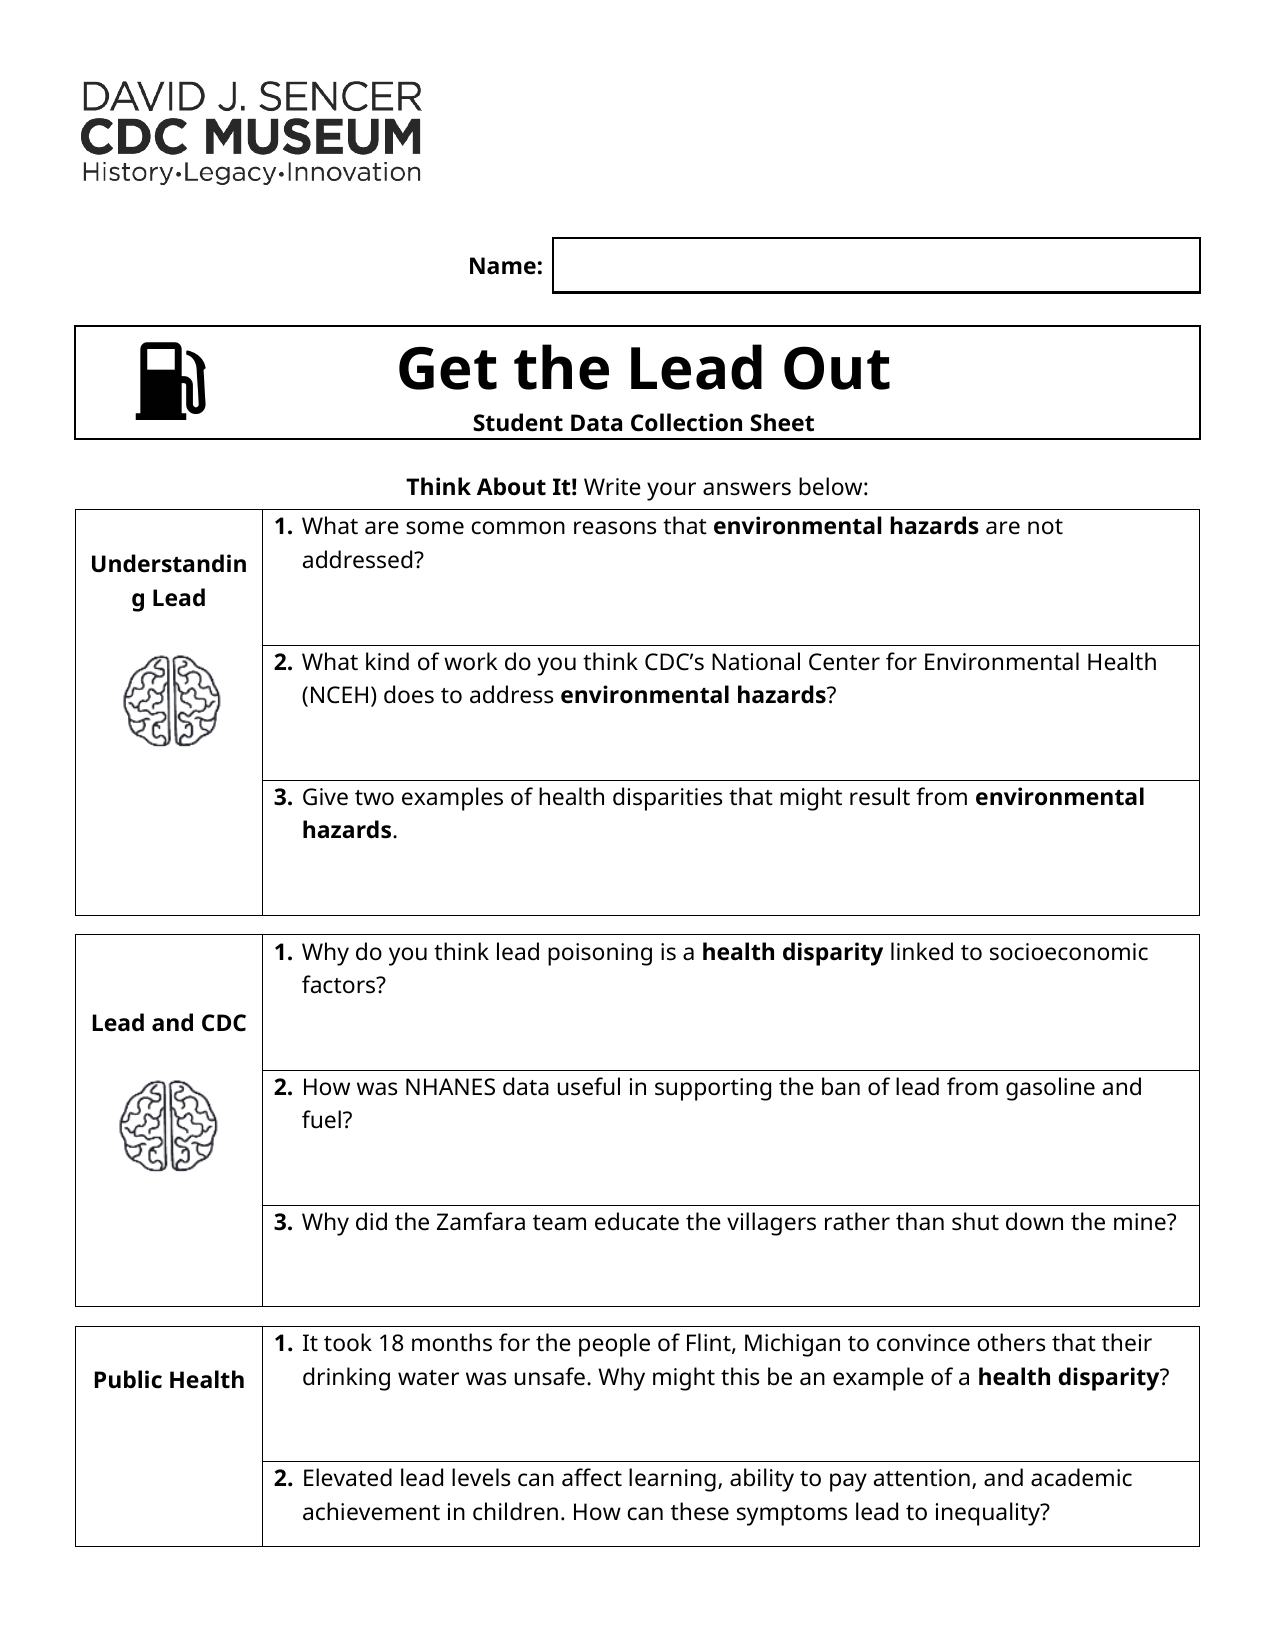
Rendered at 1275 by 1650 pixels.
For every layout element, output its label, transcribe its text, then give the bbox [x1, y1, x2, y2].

picture [120, 652, 224, 751]
picture [117, 1077, 221, 1176]
subtitle Think About It! Write your answers below: [75, 471, 1200, 503]
picture [115, 326, 225, 436]
picture [75, 75, 426, 189]
